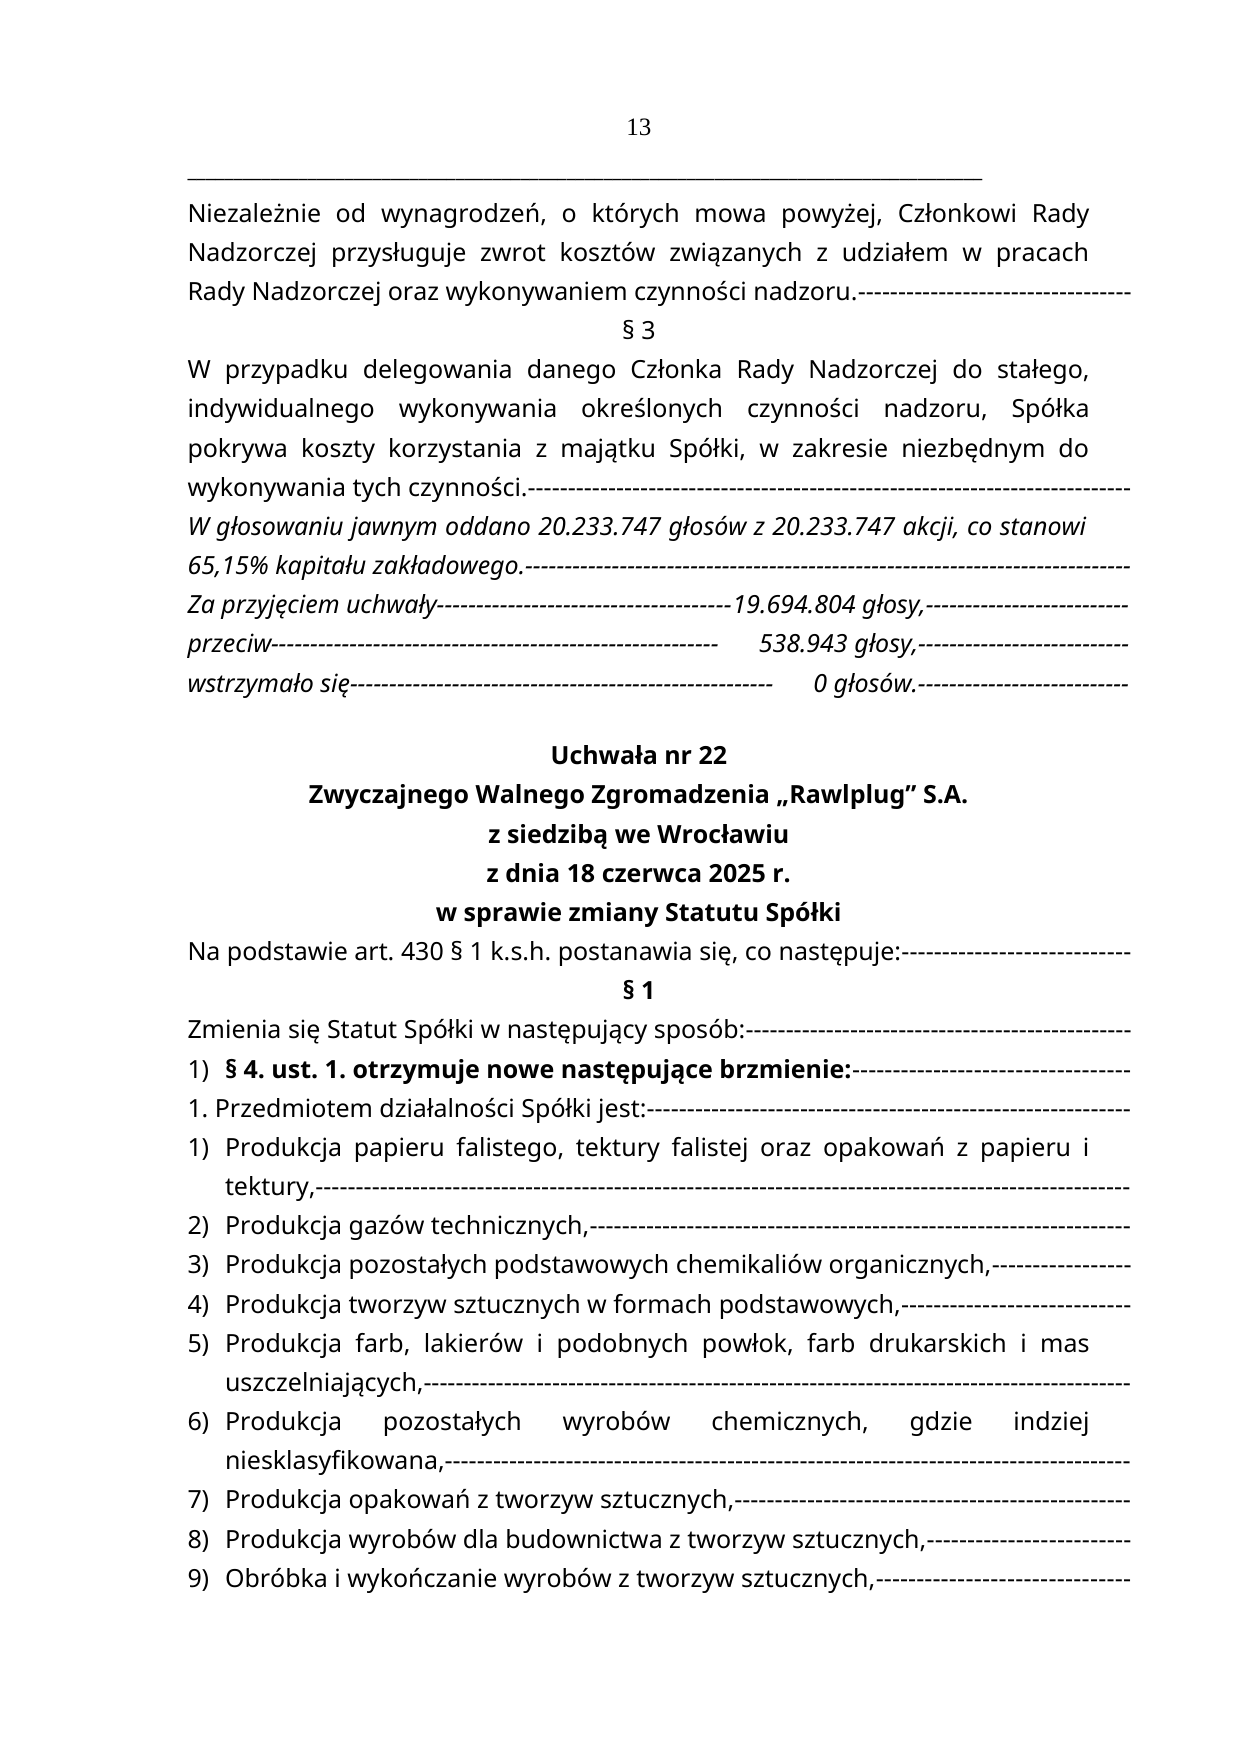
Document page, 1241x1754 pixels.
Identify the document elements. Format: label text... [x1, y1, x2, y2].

list Produkcja farb, lakierów i podobnych powłok, farb drukarskich i mas uszczelniających, [187, 1325, 1090, 1399]
list Produkcja pozostałych wyrobów chemicznych, gdzie indziej niesklasyfikowana, [187, 1404, 1090, 1477]
text W przypadku delegowania danego Członka Rady Nadzorczej do stałego, indywidualnego wykonywania określonych czynności nadzoru, Spółka pokrywa koszty korzystania z majątku Spółki, w zakresie niezbędnym do wykonywania tych czynności. [187, 352, 1090, 503]
list Obróbka i wykończanie wyrobów z tworzyw sztucznych, [187, 1560, 1090, 1594]
text W głosowaniu jawnym oddano 20.233.747 głosów z 20.233.747 akcji, co stanowi 65,15% kapitału zakładowego. [187, 508, 1090, 582]
text Niezależnie od wynagrodzeń, o których mowa powyżej, Członkowi Rady Nadzorczej przysługuje zwrot kosztów związanych z udziałem w pracach Rady Nadzorczej oraz wykonywaniem czynności nadzoru. [187, 195, 1090, 308]
list § 4. ust. 1. otrzymuje nowe następujące brzmienie: [187, 1051, 1090, 1085]
text Zmienia się Statut Spółki w następujący sposób: [187, 1012, 1090, 1046]
list Produkcja wyrobów dla budownictwa z tworzyw sztucznych, [187, 1521, 1090, 1555]
text Zwyczajnego Walnego Zgromadzenia „Rawlplug” S.A. [187, 777, 1090, 811]
text Za przyjęciem uchwały 19.694.804 głosy,-------------------------- [187, 587, 1090, 621]
text § 1 [187, 973, 1090, 1007]
text wstrzymało się 0 głosów.--------------------------- [187, 665, 1090, 699]
text w sprawie zmiany Statutu Spółki [187, 894, 1090, 929]
text z dnia 18 czerwca 2025 r. [187, 855, 1090, 889]
text Uchwała nr 22 [187, 738, 1090, 772]
text z siedzibą we Wrocławiu [187, 816, 1090, 850]
text Na podstawie art. 430 § 1 k.s.h. postanawia się, co następuje: [187, 934, 1090, 968]
list Produkcja papieru falistego, tektury falistej oraz opakowań z papieru i tektury, [187, 1129, 1090, 1203]
list Produkcja gazów technicznych, [187, 1208, 1090, 1242]
text § 3 [187, 313, 1090, 347]
text 1. Przedmiotem działalności Spółki jest: [187, 1090, 1090, 1124]
list Produkcja tworzyw sztucznych w formach podstawowych, [187, 1286, 1090, 1320]
list Produkcja opakowań z tworzyw sztucznych, [187, 1482, 1090, 1516]
text przeciw 538.943 głosy,--------------------------- [187, 626, 1090, 660]
list Produkcja pozostałych podstawowych chemikaliów organicznych, [187, 1247, 1090, 1281]
